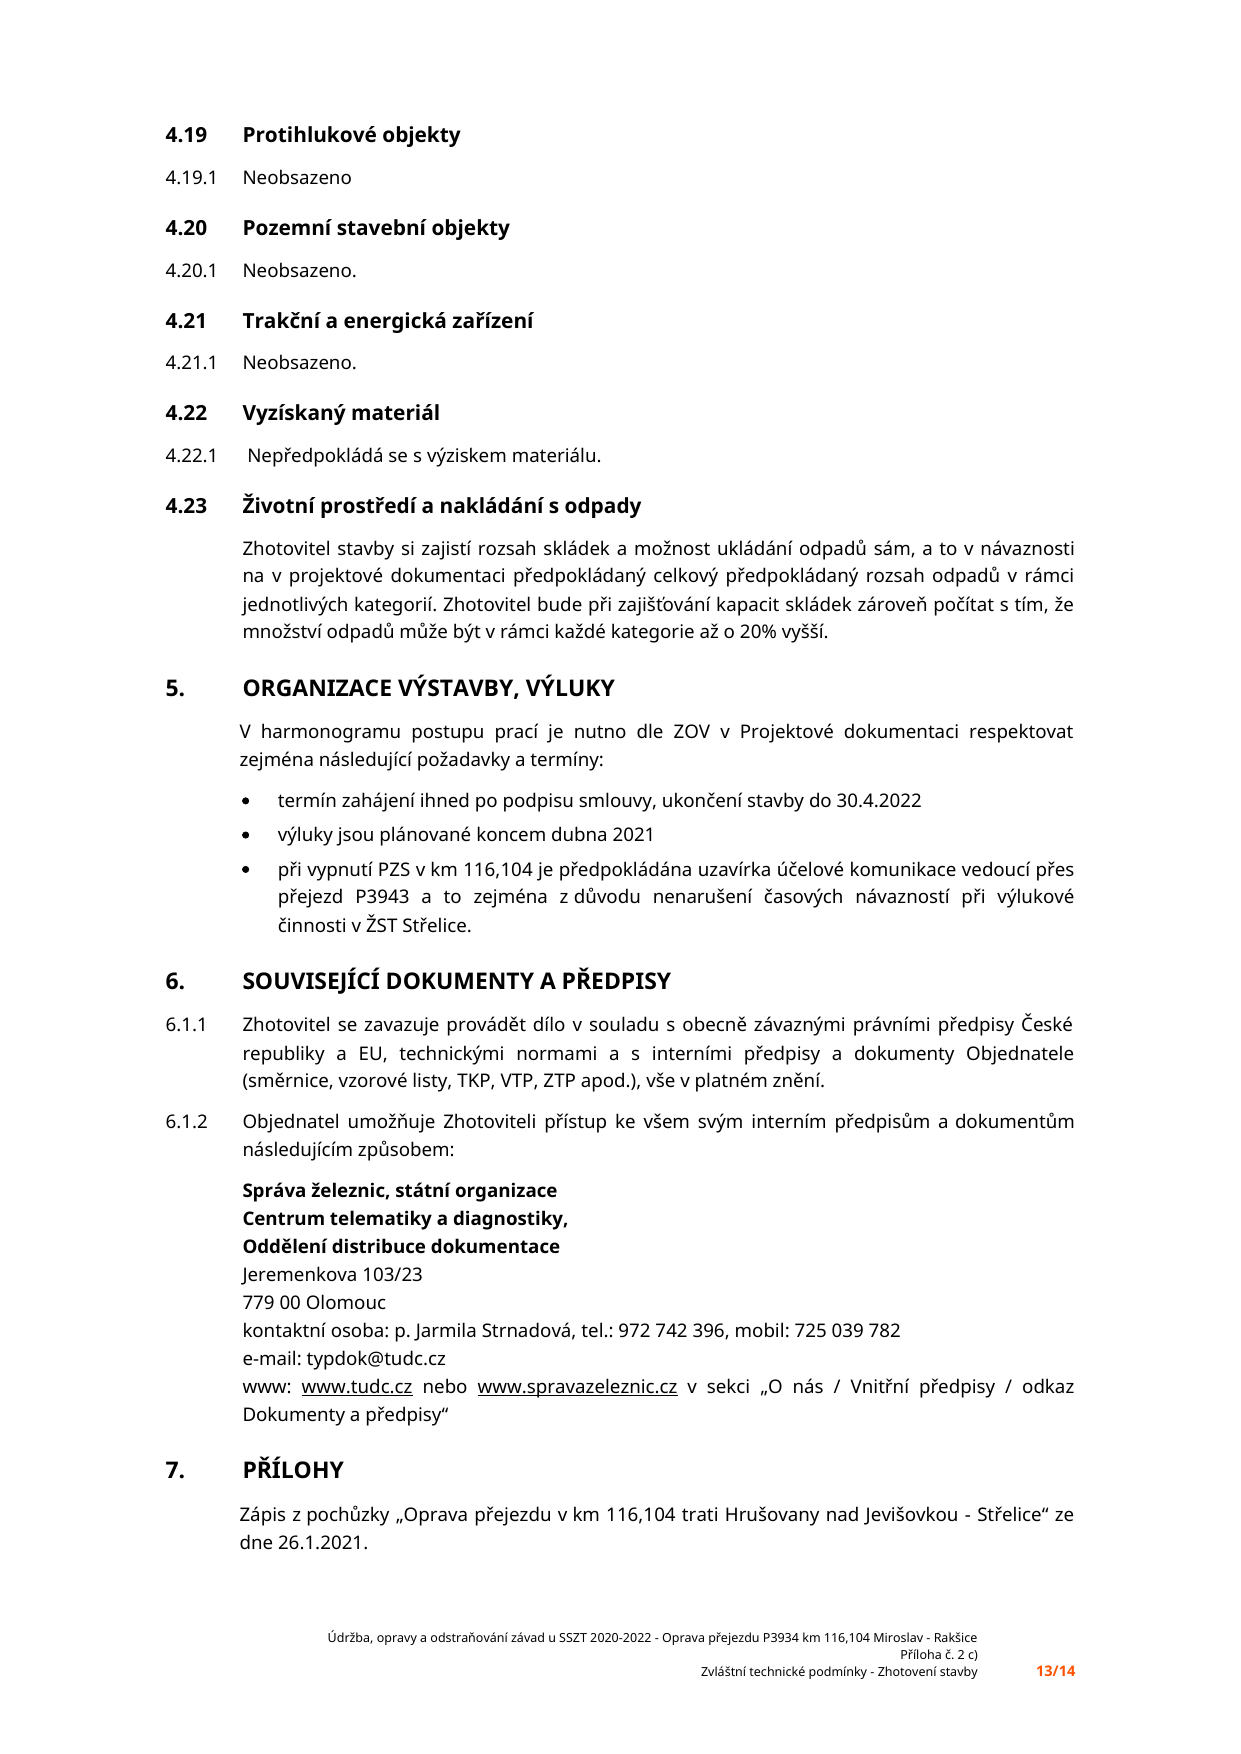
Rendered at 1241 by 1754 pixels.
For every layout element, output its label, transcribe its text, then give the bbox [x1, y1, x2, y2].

text www: www.tudc.cz nebo www.spravazeleznic.cz v sekci „O nás / Vnitřní předpisy / odkaz Dokumenty a předpisy“ [242, 1373, 1075, 1427]
text Protihlukové objekty [165, 121, 1075, 149]
text Zhotovitel se zavazuje provádět dílo v souladu s obecně závaznými právními předpisy České republiky a EU, technickými normami a s interními předpisy a dokumenty Objednatele (směrnice, vzorové listy, TKP, VTP, ZTP apod.), vše v platném znění. [165, 1012, 1075, 1093]
text Oddělení distribuce dokumentace [242, 1233, 1075, 1258]
text kontaktní osoba: p. Jarmila Strnadová, tel.: 972 742 396, mobil: 725 039 782 [242, 1317, 1075, 1342]
text Neobsazeno. [165, 257, 1075, 282]
text SOUVISEJÍCÍ DOKUMENTY A PŘEDPISY [165, 965, 1075, 996]
text Jeremenkova 103/23 [242, 1261, 1075, 1286]
list Zhotovitel stavby si zajistí rozsah skládek a možnost ukládání odpadů sám, a to v návaznosti na v projektové dokumentaci předpokládaný celkový předpokládaný rozsah odpadů v rámci jednotlivých kategorií. Zhotovitel bude při zajišťování kapacit skládek zároveň počítat s tím, že množství odpadů může být v rámci každé kategorie až o 20% vyšší. [242, 535, 1075, 644]
text Zápis z pochůzky „Oprava přejezdu v km 116,104 trati Hrušovany nad Jevišovkou - Střelice“ ze dne 26.1.2021. [239, 1501, 1075, 1554]
text e-mail: typdok@tudc.cz [242, 1345, 1075, 1371]
text Správa železnic, státní organizace [242, 1177, 1075, 1202]
text Neobsazeno [165, 164, 1075, 190]
text Objednatel umožňuje Zhotoviteli přístup ke všem svým interním předpisům a dokumentům následujícím způsobem: [165, 1108, 1075, 1162]
list při vypnutí PZS v km 116,104 je předpokládána uzavírka účelové komunikace vedoucí přes přejezd P3943 a to zejména z důvodu nenarušení časových návazností při výlukové činnosti v ŽST Střelice. [242, 856, 1075, 937]
text ORGANIZACE VÝSTAVBY, VÝLUKY [165, 672, 1075, 703]
list termín zahájení ihned po podpisu smlouvy, ukončení stavby do 30.4.2022 [242, 787, 1075, 813]
text 779 00 Olomouc [242, 1289, 1075, 1314]
text Neobsazeno. [165, 349, 1075, 375]
list V harmonogramu postupu prací je nutno dle ZOV v Projektové dokumentaci respektovat zejména následující požadavky a termíny: [239, 719, 1075, 772]
text Centrum telematiky a diagnostiky, [242, 1205, 1075, 1230]
text Vyzískaný materiál [165, 398, 1075, 427]
text Nepředpokládá se s výziskem materiálu. [165, 442, 1075, 468]
list výluky jsou plánované koncem dubna 2021 [242, 822, 1075, 847]
text Životní prostředí a nakládání s odpady [165, 491, 1075, 519]
text Trakční a energická zařízení [165, 306, 1075, 334]
text Pozemní stavební objekty [165, 213, 1075, 242]
text PŘÍLOHY [165, 1454, 1075, 1485]
